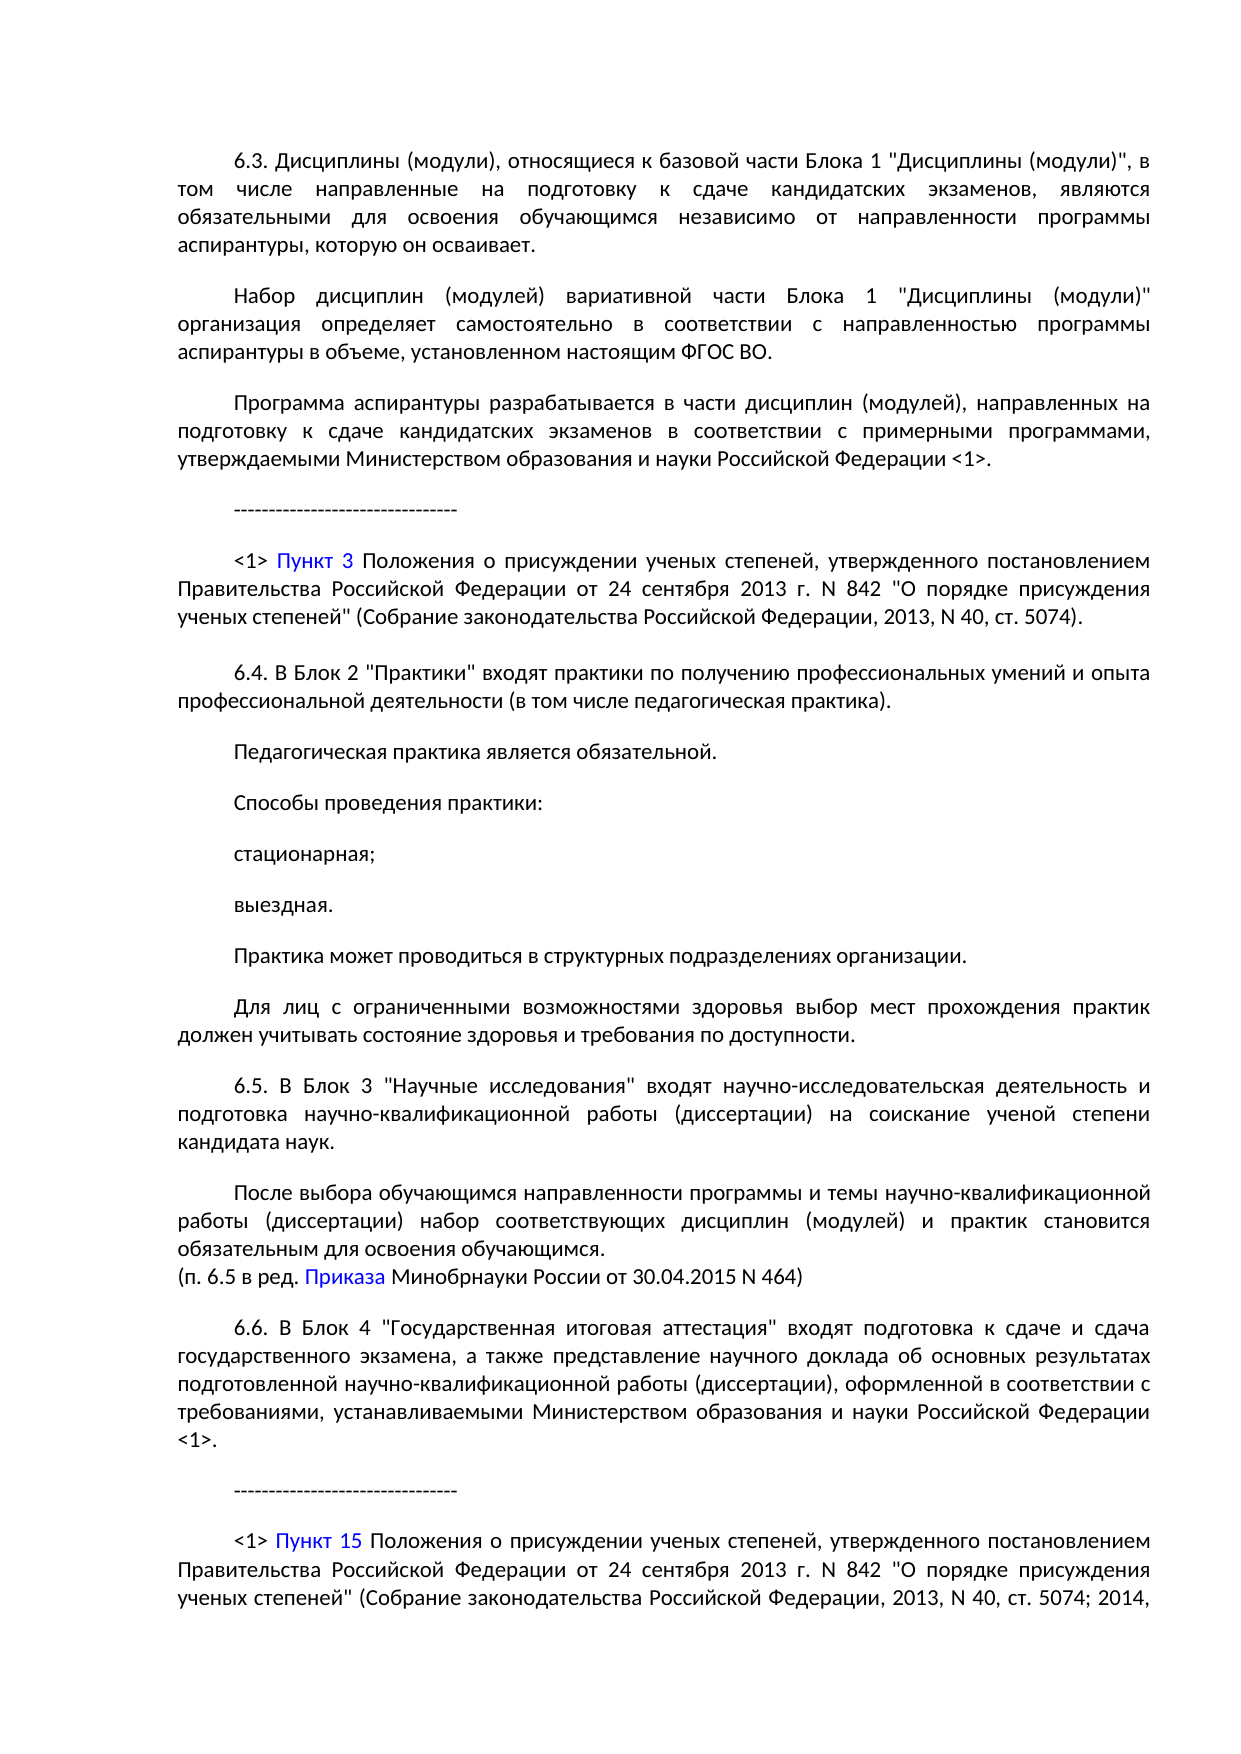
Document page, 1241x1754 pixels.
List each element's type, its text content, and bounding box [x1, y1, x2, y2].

text Набор дисциплин (модулей) вариативной части Блока 1 "Дисциплины (модули)" организация определяет самостоятельно в соответствии с направленностью программы аспирантуры в объеме, установленном настоящим ФГОС ВО. [177, 281, 1152, 365]
text (п. 6.5 в ред. Приказа Минобрнауки России от 30.04.2015 N 464) [177, 1262, 1152, 1290]
text Для лиц с ограниченными возможностями здоровья выбор мест прохождения практик должен учитывать состояние здоровья и требования по доступности. [177, 992, 1152, 1048]
text стационарная; [177, 839, 1152, 867]
text -------------------------------- [177, 1476, 1152, 1504]
text Программа аспирантуры разрабатывается в части дисциплин (модулей), направленных на подготовку к сдаче кандидатских экзаменов в соответствии с примерными программами, утверждаемыми Министерством образования и науки Российской Федерации <1>. [177, 388, 1152, 472]
text <1> Пункт 3 Положения о присуждении ученых степеней, утвержденного постановлением Правительства Российской Федерации от 24 сентября 2013 г. N 842 "О порядке присуждения ученых степеней" (Собрание законодательства Российской Федерации, 2013, N 40, ст. 5074). [177, 546, 1152, 630]
text 6.4. В Блок 2 "Практики" входят практики по получению профессиональных умений и опыта профессиональной деятельности (в том числе педагогическая практика). [177, 658, 1152, 714]
text После выбора обучающимся направленности программы и темы научно-квалификационной работы (диссертации) набор соответствующих дисциплин (модулей) и практик становится обязательным для освоения обучающимся. [177, 1178, 1152, 1262]
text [177, 1527, 1152, 1611]
text выездная. [177, 890, 1152, 918]
text 6.5. В Блок 3 "Научные исследования" входят научно-исследовательская деятельность и подготовка научно-квалификационной работы (диссертации) на соискание ученой степени кандидата наук. [177, 1071, 1152, 1155]
text Способы проведения практики: [177, 788, 1152, 816]
text 6.3. Дисциплины (модули), относящиеся к базовой части Блока 1 "Дисциплины (модули)", в том числе направленные на подготовку к сдаче кандидатских экзаменов, являются обязательными для освоения обучающимся независимо от направленности программы аспирантуры, которую он осваивает. [177, 146, 1152, 258]
text -------------------------------- [177, 495, 1152, 523]
text 6.6. В Блок 4 "Государственная итоговая аттестация" входят подготовка к сдаче и сдача государственного экзамена, а также представление научного доклада об основных результатах подготовленной научно-квалификационной работы (диссертации), оформленной в соответствии с требованиями, устанавливаемыми Министерством образования и науки Российской Федерации <1>. [177, 1313, 1152, 1453]
text Практика может проводиться в структурных подразделениях организации. [177, 941, 1152, 969]
text Педагогическая практика является обязательной. [177, 737, 1152, 765]
